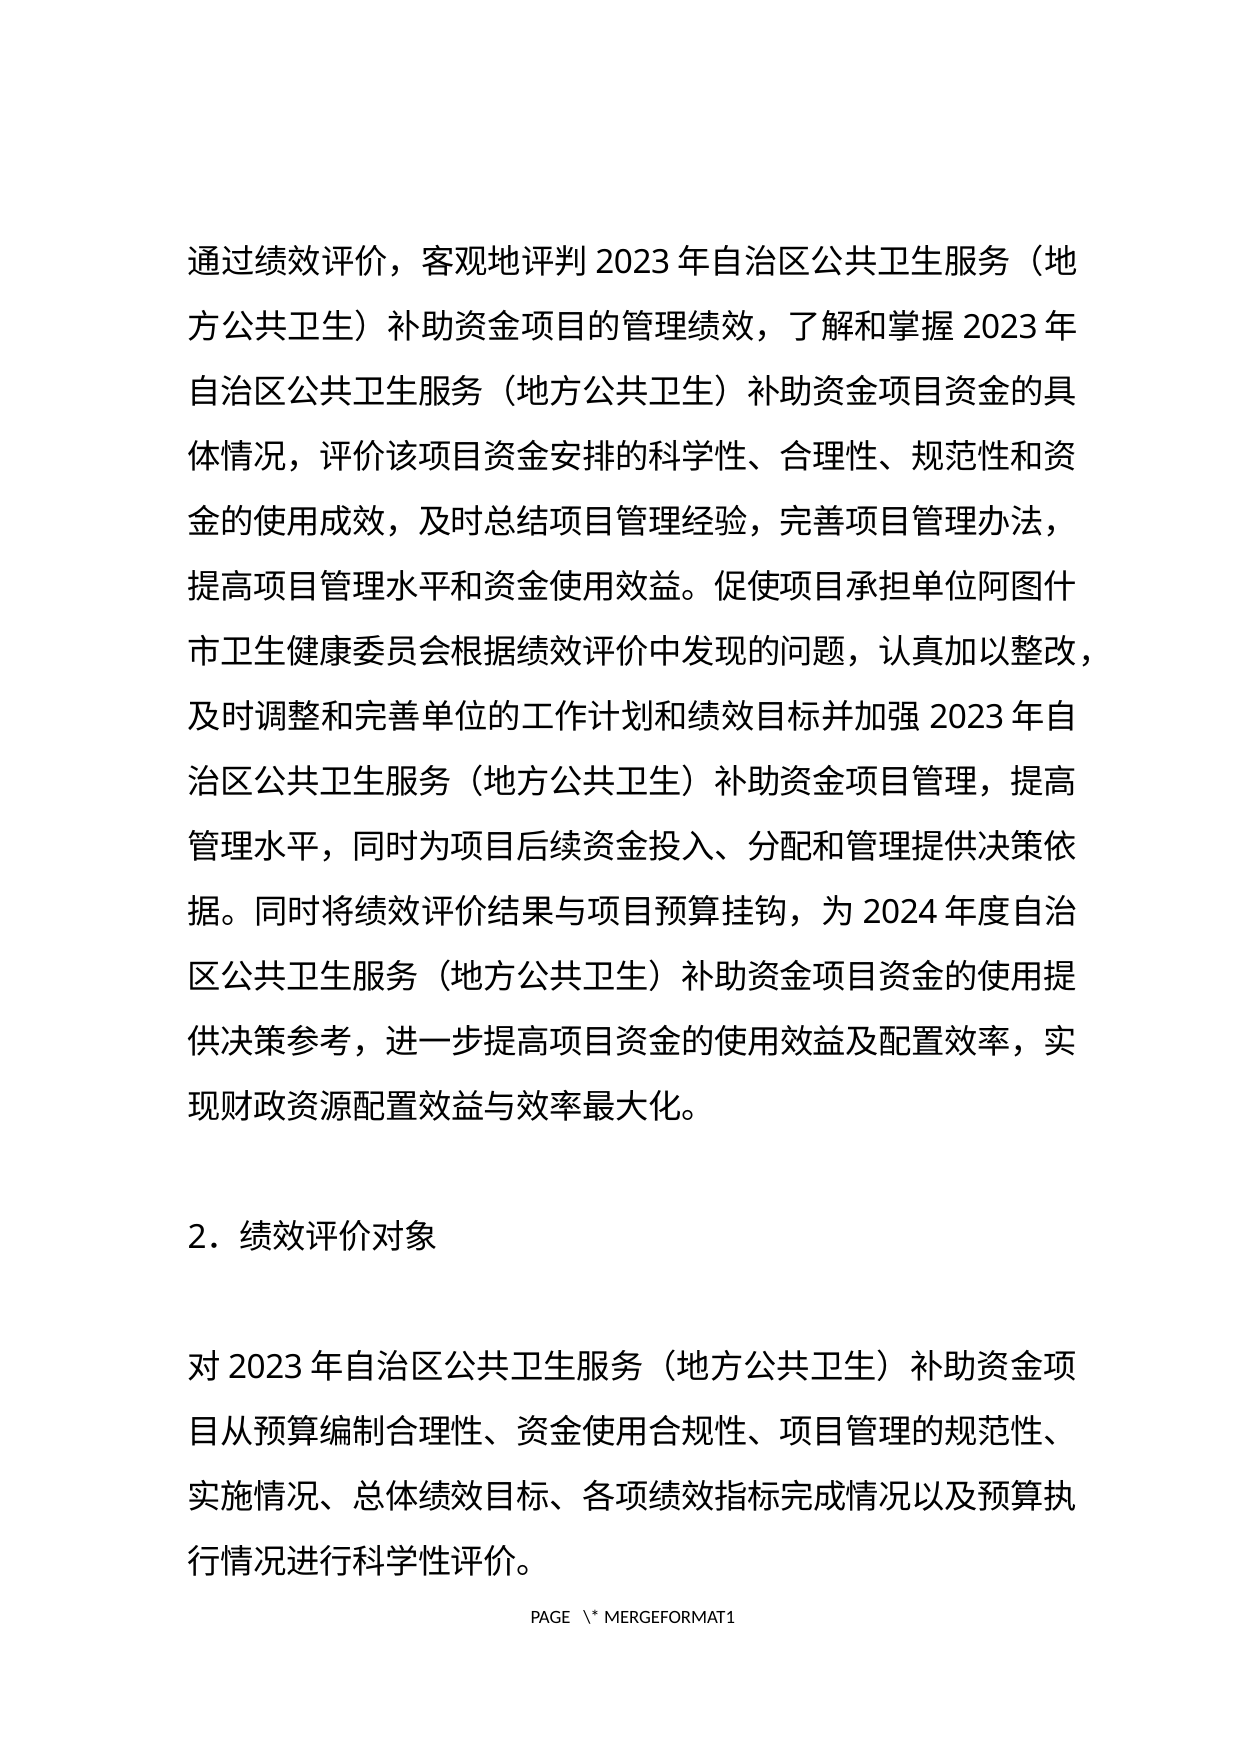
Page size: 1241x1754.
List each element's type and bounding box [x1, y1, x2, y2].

text [187, 162, 1078, 1592]
